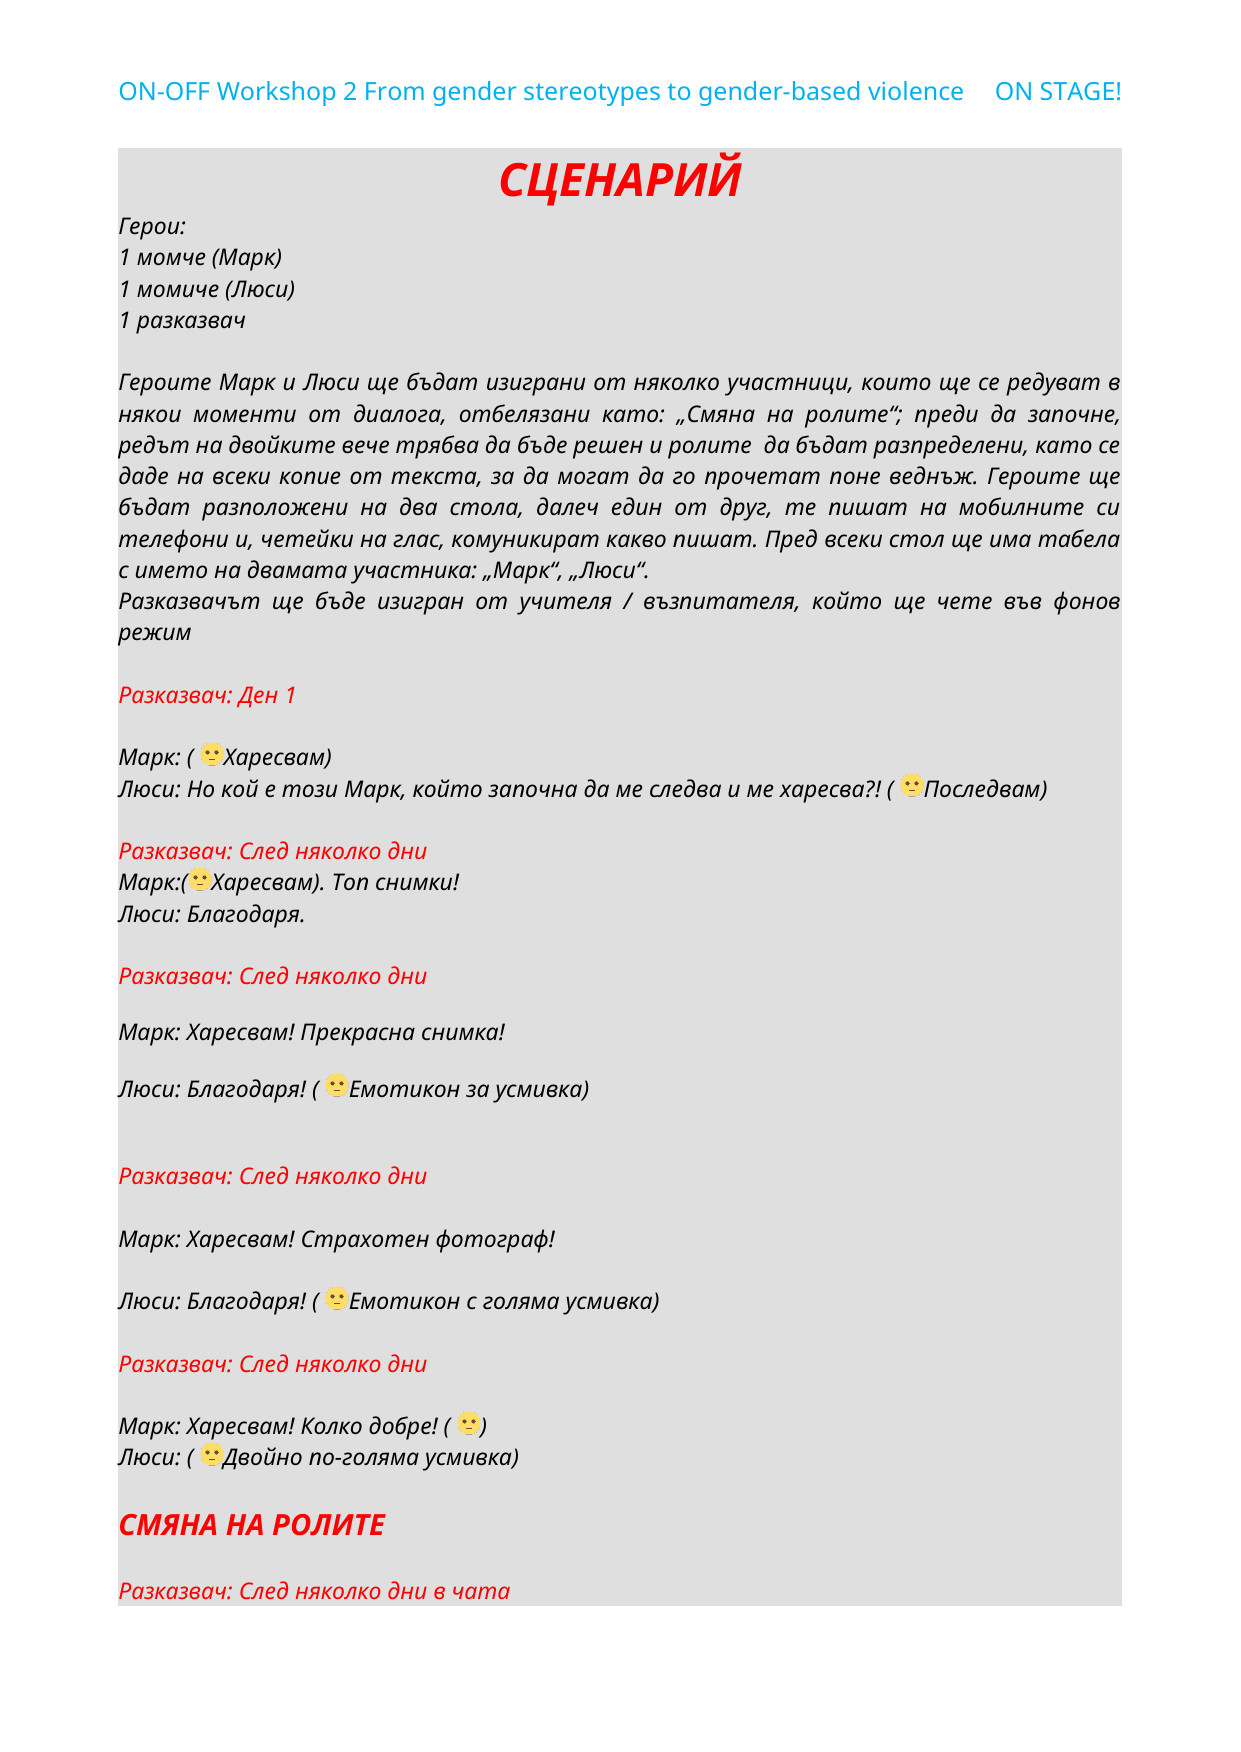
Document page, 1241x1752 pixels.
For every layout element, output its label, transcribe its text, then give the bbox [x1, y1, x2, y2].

picture [187, 866, 212, 891]
text 1 момиче (Люси) [118, 272, 1122, 304]
text Марк: ( Харесвам) [118, 741, 1122, 772]
picture [456, 1410, 481, 1435]
picture [199, 1441, 224, 1466]
text Марк:(Харесвам). Топ снимки! [118, 866, 1122, 897]
text 1 разказвач [118, 304, 1122, 335]
picture [199, 741, 224, 766]
text Люси: Благодаря! ( Емотикон за усмивка) [118, 1072, 1122, 1104]
text Разказвач: Ден 1 [118, 679, 1122, 710]
text СЦЕНАРИЙ [118, 148, 1122, 210]
text Герои: [118, 210, 1122, 241]
text Марк: Харесвам! Страхотен фотограф! [118, 1222, 1122, 1254]
text Разказвачът ще бъде изигран от учителя / възпитателя, който ще чете във фонов режим [118, 585, 1122, 647]
text Героите Марк и Люси ще бъдат изиграни от няколко участници, които ще се редуват в някои моменти от диалога, отбелязани като: „Смяна на ролите“; преди да започне, редът на двойките вече трябва да бъде решен и ролите да бъдат разпределени, като се даде на всеки копие от текста, за да могат да го прочетат поне веднъж. Героите ще бъдат разположени на два стола, далеч един от друг, те пишат на мобилните си телефони и, четейки на глас, комуникират какво пишат. Пред всеки стол ще има табела с името на двамата участника: „Марк“, „Люси“. [118, 366, 1122, 585]
text Разказвач: След няколко дни в чата [118, 1575, 1122, 1606]
text Люси: Благодаря. [118, 897, 1122, 929]
text 1 момче (Марк) [118, 241, 1122, 272]
picture [324, 1285, 349, 1310]
text Разказвач: След няколко дни [118, 1347, 1122, 1379]
text Марк: Харесвам! Колко добре! ( ) [118, 1410, 1122, 1441]
picture [324, 1073, 349, 1097]
text Люси: ( Двойно по-голяма усмивка) [118, 1441, 1122, 1472]
text Марк: Харесвам! Прекрасна снимка! [118, 1016, 1122, 1047]
picture [899, 773, 924, 797]
text СМЯНА НА РОЛИТЕ [118, 1504, 1122, 1543]
text Разказвач: След няколко дни [118, 835, 1122, 866]
text Люси: Благодаря! ( Емотикон с голяма усмивка) [118, 1285, 1122, 1316]
text Разказвач: След няколко дни [118, 960, 1122, 991]
text Люси: Но кой е този Марк, който започна да ме следва и ме харесва?! ( Последвам) [118, 772, 1122, 804]
text Разказвач: След няколко дни [118, 1160, 1122, 1191]
